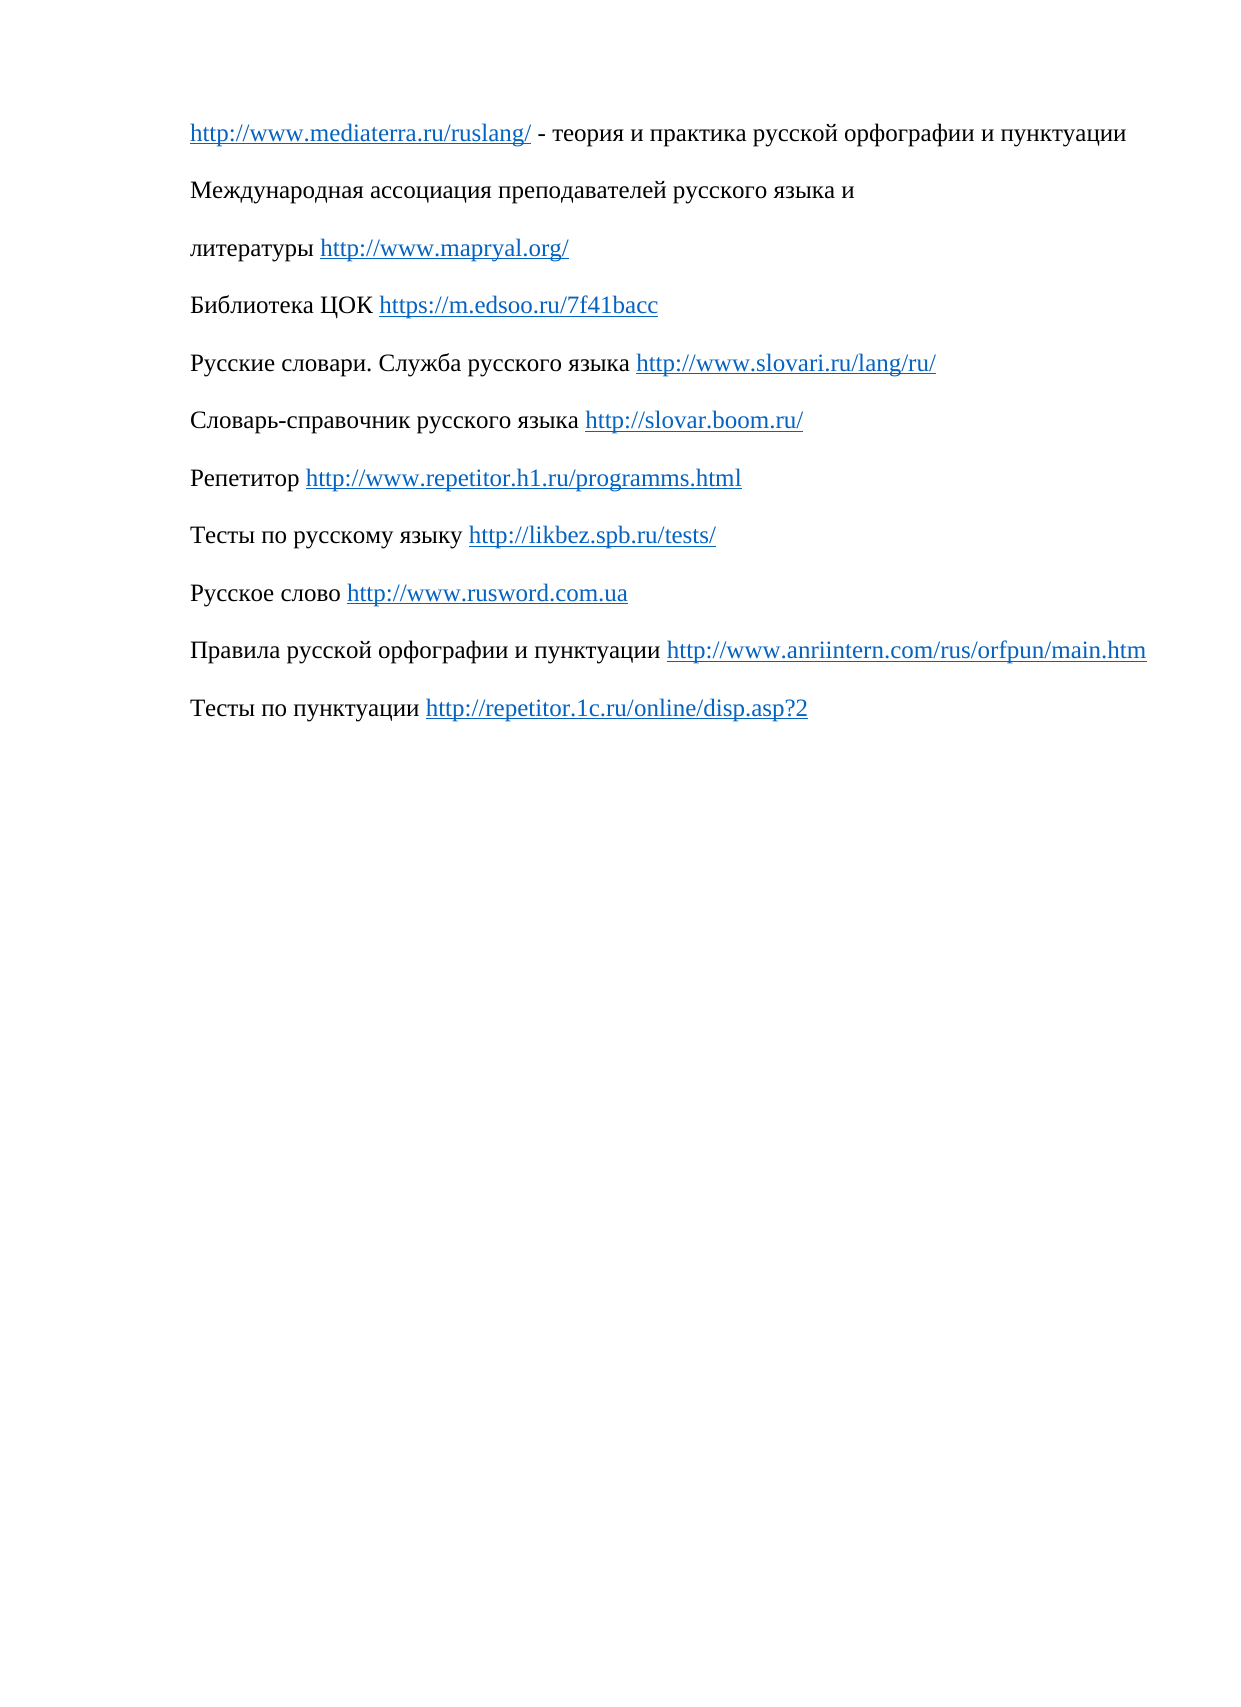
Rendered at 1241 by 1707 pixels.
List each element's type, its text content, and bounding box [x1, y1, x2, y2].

text Международная ассоциация преподавателей русского языка и литературы http://www.mapryal.org/ [190, 176, 1152, 262]
text Репетитор http://www.repetitor.h1.ru/programms.html [190, 463, 1152, 492]
text Русское слово http://www.rusword.com.ua [190, 578, 1152, 607]
text Русские словари. Служба русского языка http://www.slovari.ru/lang/ru/ [190, 348, 1152, 377]
text Правила русской орфографии и пунктуации http://www.anriintern.com/rus/orfpun/main.htm [190, 636, 1152, 664]
text Тесты по русскому языку http://likbez.spb.ru/tests/ [190, 521, 1152, 549]
text http://www.mediaterra.ru/ruslang/ - теория и практика русской орфографии и пунктуации [190, 118, 1152, 147]
text Тесты по пунктуации http://repetitor.1c.ru/online/disp.asp?2 [190, 693, 1152, 722]
text ​​Библиотека ЦОК https://m.edsoo.ru/7f41bacc [190, 291, 1152, 319]
text Словарь-справочник русского языка http://slovar.boom.ru/ [190, 406, 1152, 434]
